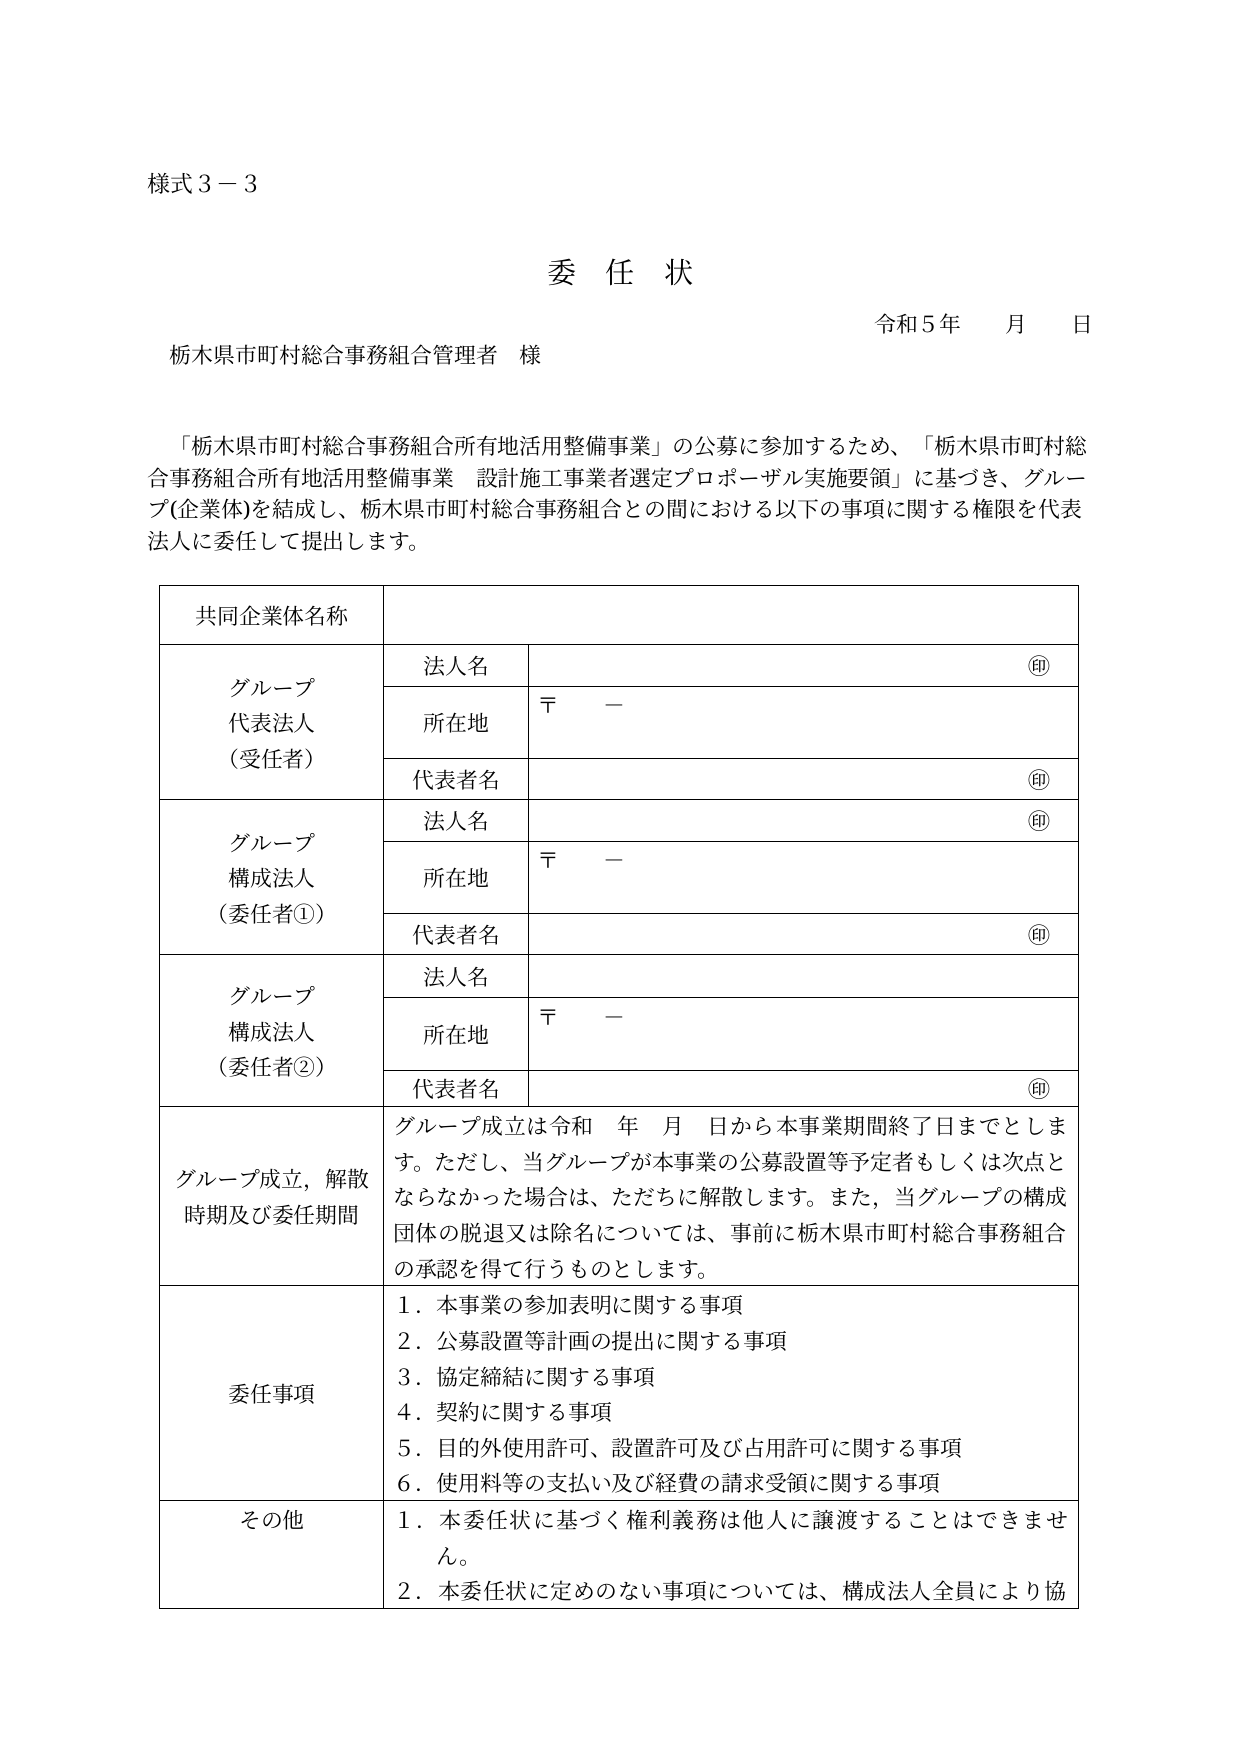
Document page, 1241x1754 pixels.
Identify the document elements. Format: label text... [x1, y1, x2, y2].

table_cell 法人名 [384, 800, 528, 841]
table_cell 法人名 [384, 955, 528, 997]
table_cell 代表者名 [384, 1071, 528, 1106]
table_cell グループ成立は令和 年 月 日から本事業期間終了日までとします。ただし、当グループが本事業の公募設置等予定者もしくは次点とならなかった場合は、ただちに解散します。また，当グループの構成団体の脱退又は除名については、事前に栃木県市町村総合事務組合の承認を得て行うものとします。 [384, 1107, 1078, 1285]
table_cell 〒 － [529, 998, 1078, 1069]
table_cell ㊞ [1019, 759, 1078, 799]
table_cell 所在地 [384, 842, 528, 913]
table_cell グループ 構成法人 （委任者①） [160, 800, 383, 954]
table_cell [529, 800, 1019, 841]
table_cell 所在地 [384, 687, 528, 758]
text 栃木県市町村総合事務組合管理者 様 [148, 338, 1092, 370]
table_cell 〒 － [529, 842, 1078, 913]
table_cell １．本事業の参加表明に関する事項 ２．公募設置等計画の提出に関する事項 ３．協定締結に関する事項 ４．契約に関する事項 ５．目的外使用許可、設置許可及び占用許可に関する事項 ６．使用料等の支払い及び経費の請求受領に関する事項 [384, 1286, 1078, 1500]
table_cell [529, 645, 1019, 686]
text 令和５年 月 日 [148, 307, 1092, 338]
table_cell グループ成立，解散 時期及び委任期間 [160, 1107, 383, 1285]
table_cell [529, 1071, 1019, 1106]
table_header [384, 586, 1078, 644]
table_cell ㊞ [1019, 914, 1078, 954]
table_cell 委任事項 [160, 1286, 383, 1500]
subtitle 様式３－３ [148, 164, 1092, 200]
table_cell 法人名 [384, 645, 528, 686]
table_cell グループ 代表法人 （受任者） [160, 645, 383, 799]
table_cell その他 [160, 1501, 383, 1608]
table_cell [529, 955, 1078, 997]
text 「栃木県市町村総合事務組合所有地活用整備事業」の公募に参加するため、「栃木県市町村総合事務組合所有地活用整備事業 設計施工事業者選定プロポーザル実施要領」に基づき、グループ(企業体)を結成し、栃木県市町村総合事務組合との間における以下の事項に関する権限を代表法人に委任して提出します。 [148, 429, 1092, 555]
table_cell ㊞ [1019, 645, 1078, 686]
table_header 共同企業体名称 [160, 586, 383, 644]
table_cell ㊞ [1019, 1071, 1078, 1106]
table_cell 所在地 [384, 998, 528, 1069]
text 委 任 状 [148, 236, 1092, 307]
table_cell グループ 構成法人 （委任者②） [160, 955, 383, 1106]
table_cell [529, 759, 1019, 799]
table_cell 〒 － [529, 687, 1078, 758]
table_cell ㊞ [1019, 800, 1078, 841]
table_cell 代表者名 [384, 759, 528, 799]
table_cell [384, 1501, 1078, 1608]
table_cell 代表者名 [384, 914, 528, 954]
table_cell [529, 914, 1019, 954]
